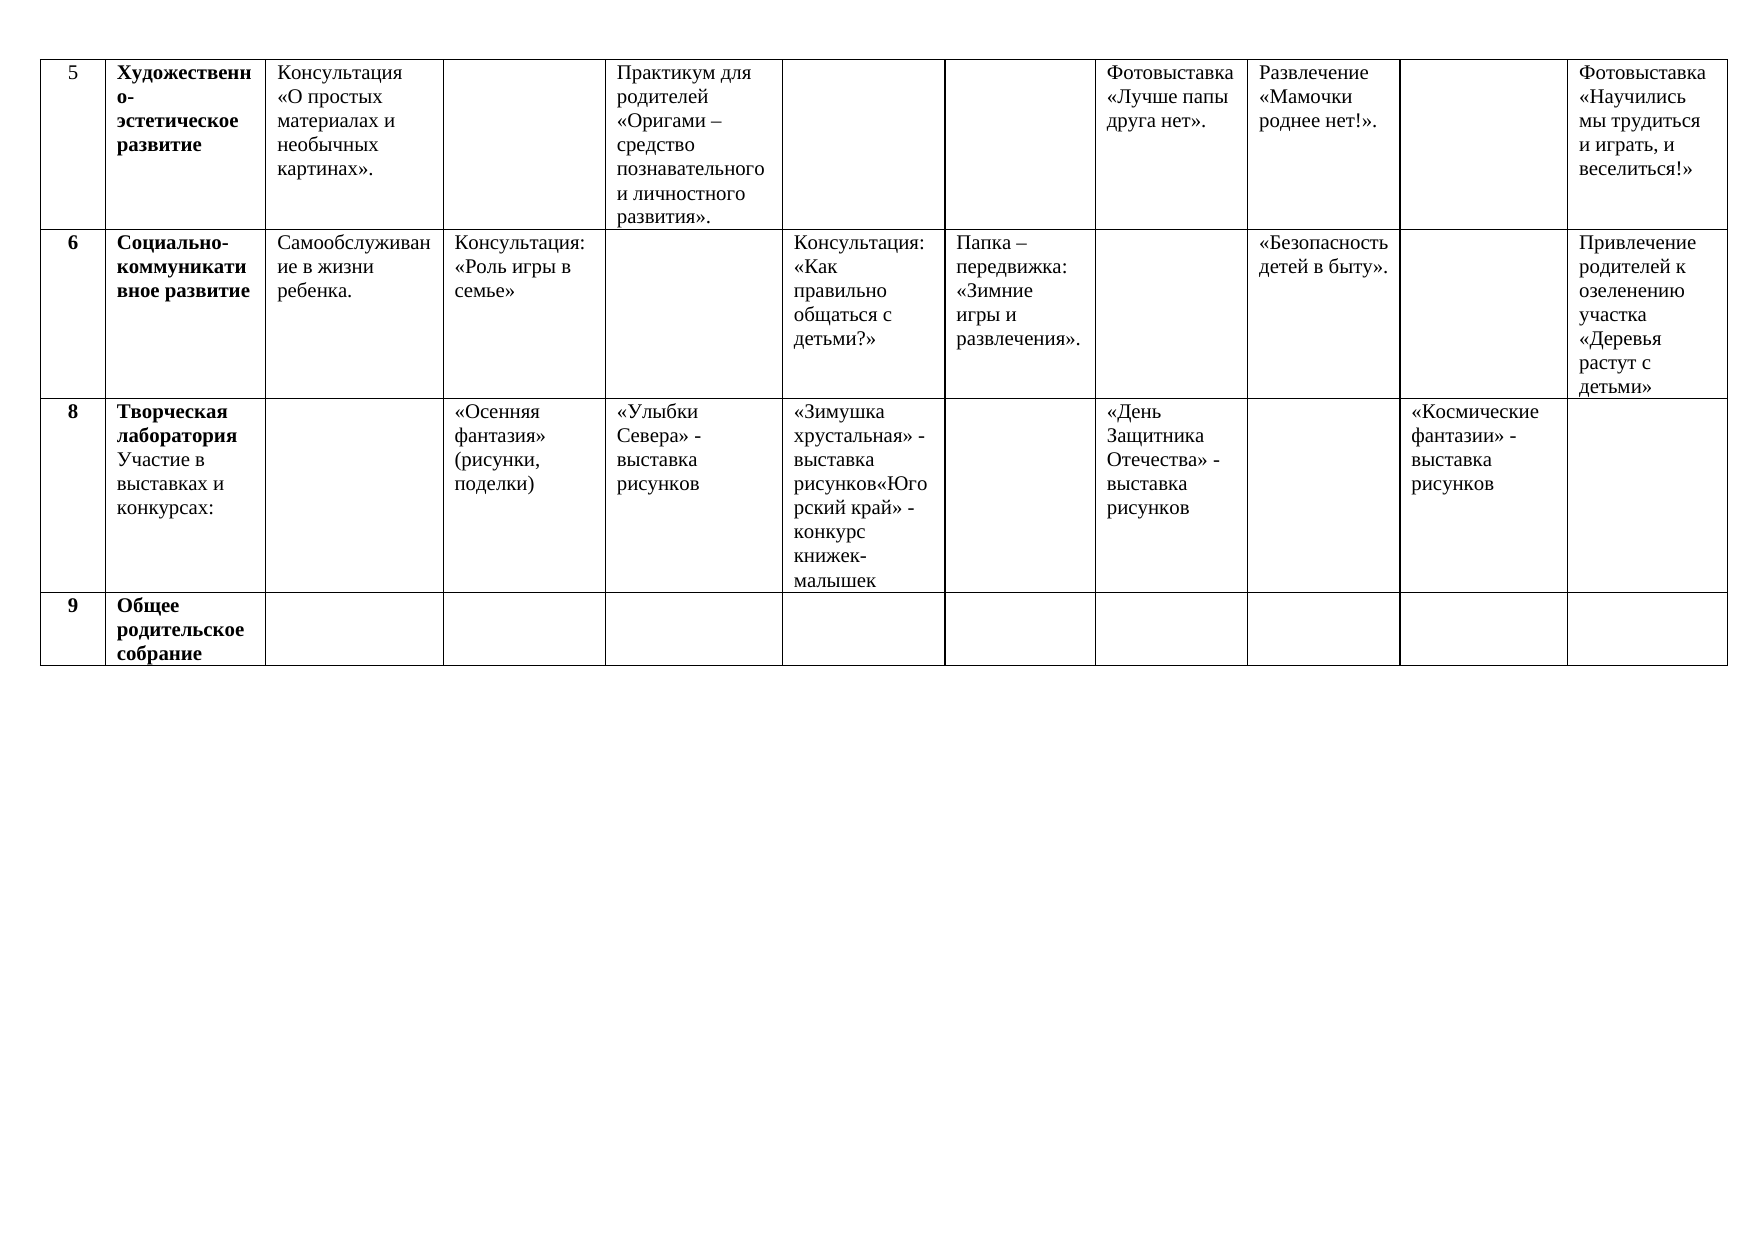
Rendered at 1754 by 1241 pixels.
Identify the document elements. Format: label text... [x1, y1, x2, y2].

table_cell Общее родительское собрание [106, 593, 265, 665]
table_cell [1401, 60, 1567, 228]
table_cell [1401, 230, 1567, 398]
table_cell 6 [41, 230, 105, 398]
table_cell [606, 593, 782, 665]
table_cell 9 [41, 593, 105, 665]
table_cell [1096, 593, 1247, 665]
table_cell «Зимушка хрустальная» - выставка рисунков«Югорский край» - конкурс книжек-малышек [783, 399, 944, 592]
table_cell Практикум для родителей «Оригами – средство познавательного и личностного развития». [606, 60, 782, 228]
table_cell «Безопасность детей в быту». [1248, 230, 1399, 398]
table_cell [444, 60, 605, 228]
table_cell [1568, 593, 1727, 665]
table_cell «Космические фантазии» - выставка рисунков [1401, 399, 1567, 592]
table_cell Папка – передвижка: «Зимние игры и развлечения». [946, 230, 1095, 398]
table_cell [1096, 230, 1247, 398]
table_cell [946, 593, 1095, 665]
table_cell «День Защитника Отечества» - выставка рисунков [1096, 399, 1247, 592]
table_cell [1401, 593, 1567, 665]
table_cell [444, 593, 605, 665]
table_cell 8 [41, 399, 105, 592]
table_cell [266, 399, 443, 592]
table_cell Фотовыставка «Лучше папы друга нет». [1096, 60, 1247, 228]
table_cell Фотовыставка «Научились мы трудиться и играть, и веселиться!» [1568, 60, 1727, 228]
table_cell [783, 60, 944, 228]
table_cell [946, 399, 1095, 592]
table_cell «Улыбки Севера» - выставка рисунков [606, 399, 782, 592]
table_cell [1568, 399, 1727, 592]
table_cell [783, 593, 944, 665]
table_cell [606, 230, 782, 398]
table_cell [946, 60, 1095, 228]
table_cell Творческая лаборатория Участие в выставках и конкурсах: [106, 399, 265, 592]
table_cell 5 [41, 60, 105, 228]
table_cell «Осенняя фантазия» (рисунки, поделки) [444, 399, 605, 592]
table_cell [1248, 399, 1399, 592]
table_cell [266, 593, 443, 665]
table_cell Консультация «О простых материалах и необычных картинах». [266, 60, 443, 228]
table_cell Художественно-эстетическое развитие [106, 60, 265, 228]
table_cell [1248, 593, 1399, 665]
table_cell Социально-коммуникативное развитие [106, 230, 265, 398]
table_cell Привлечение родителей к озеленению участка «Деревья растут с детьми» [1647, 230, 1727, 398]
table_cell Самообслуживание в жизни ребенка. [266, 230, 443, 398]
table_cell Развлечение «Мамочки роднее нет!». [1248, 60, 1399, 228]
table_cell Консультация: «Как правильно общаться с детьми?» [783, 230, 944, 398]
table_cell Консультация: «Роль игры в семье» [444, 230, 605, 398]
